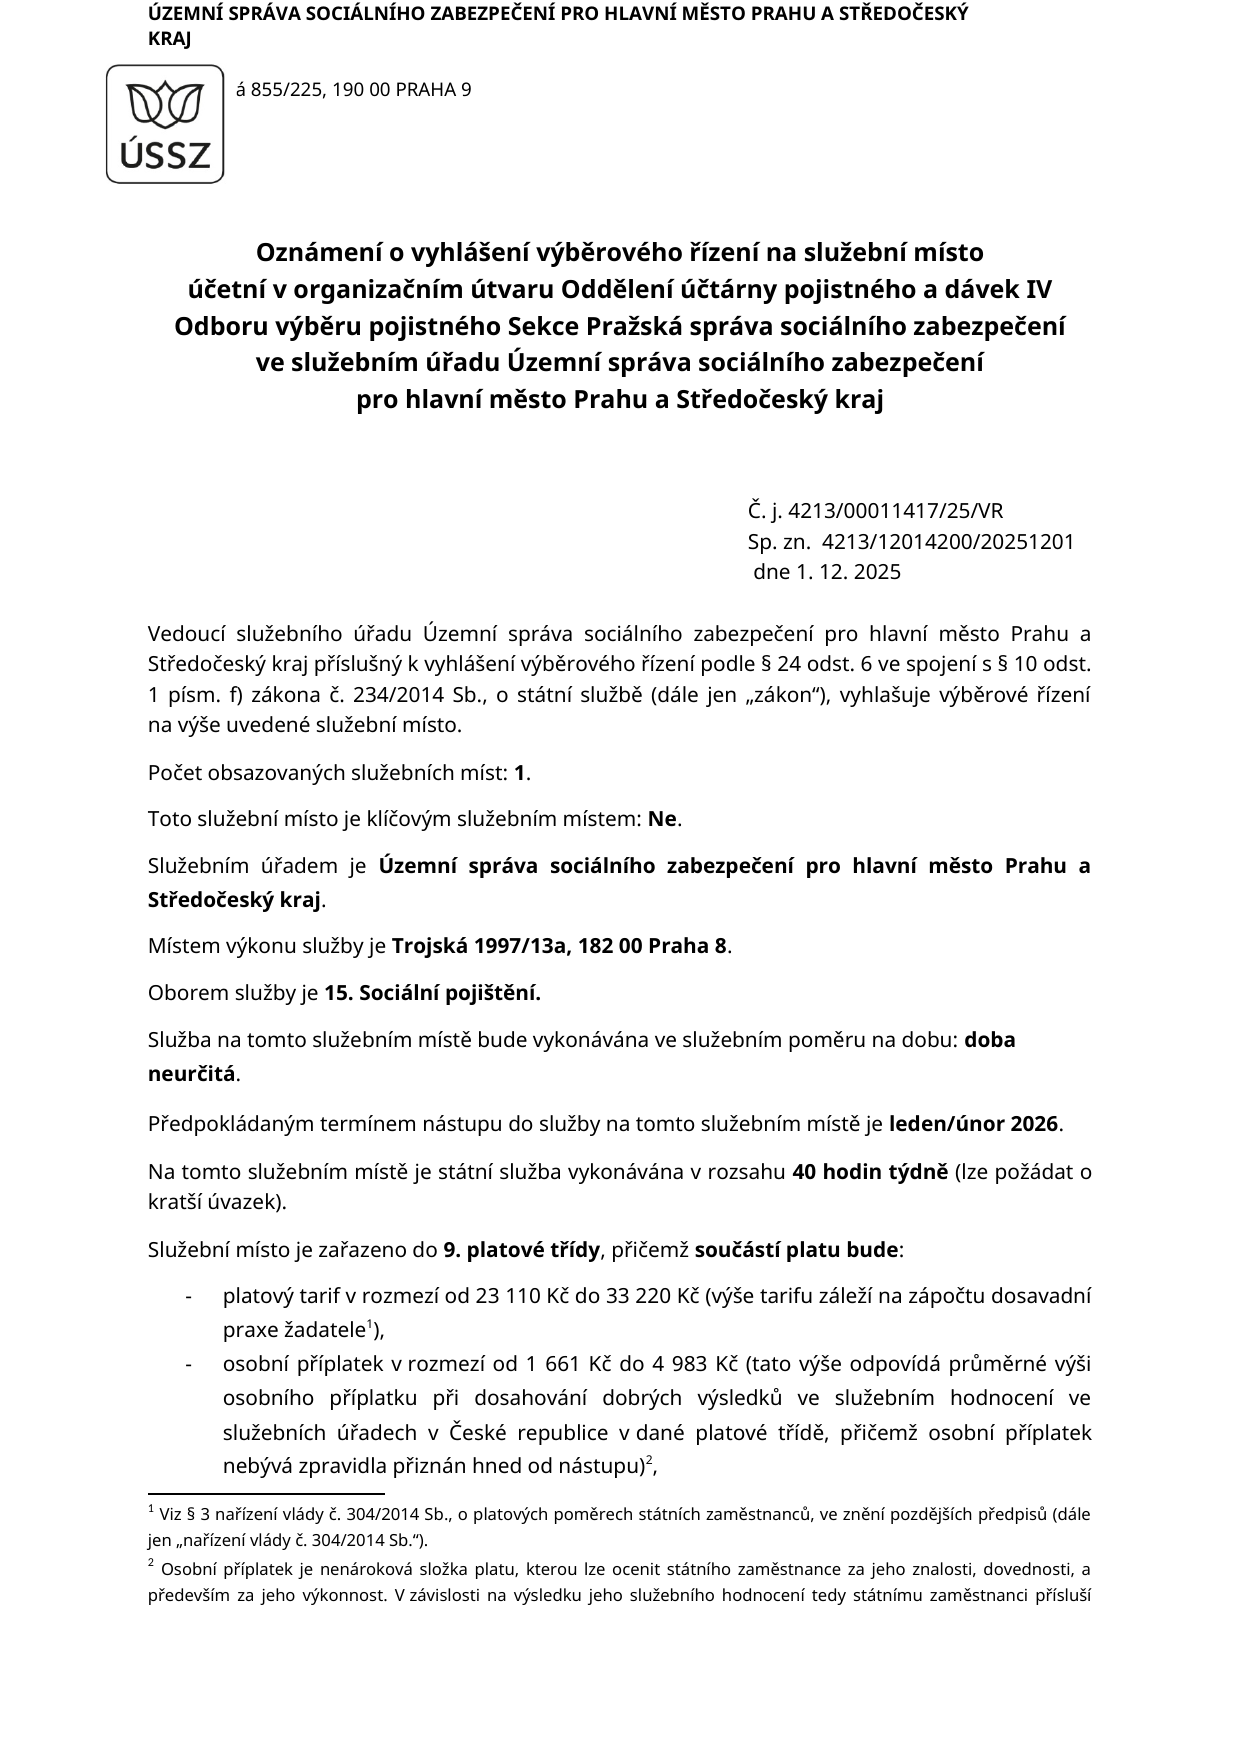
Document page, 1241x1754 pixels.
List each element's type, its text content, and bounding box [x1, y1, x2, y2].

list osobní příplatek v rozmezí od 1 661 Kč do 4 983 Kč (tato výše odpovídá průměrné výši osobního příplatku při dosahování dobrých výsledků ve služebním hodnocení ve služebních úřadech v České republice v dané platové třídě, přičemž osobní příplatek nebývá zpravidla přiznán hned od nástupu), [185, 1349, 1093, 1480]
text ve služebním úřadu Územní správa sociálního zabezpečení [148, 345, 1093, 379]
text Předpokládaným termínem nástupu do služby na tomto služebním místě je leden/únor 2026. [148, 1109, 1093, 1138]
text účetní v organizačním útvaru Oddělení účtárny pojistného a dávek IV [148, 272, 1093, 306]
text Odboru výběru pojistného Sekce Pražská správa sociálního zabezpečení [148, 308, 1093, 342]
text Oborem služby je 15. Sociální pojištění. [148, 978, 1093, 1007]
text Služba na tomto služebním místě bude vykonávána ve služebním poměru na dobu: doba neurčitá. [148, 1025, 1093, 1087]
list platový tarif v rozmezí od 23 110 Kč do 33 220 Kč (výše tarifu záleží na zápočtu dosavadní praxe žadatele), [185, 1281, 1093, 1344]
text pro hlavní město Prahu a Středočeský kraj [148, 382, 1093, 416]
text Služebním úřadem je Územní správa sociálního zabezpečení pro hlavní město Prahu a Středočeský kraj. [148, 851, 1093, 913]
picture [94, 63, 237, 185]
text Vedoucí služebního úřadu Územní správa sociálního zabezpečení pro hlavní město Prahu a Středočeský kraj příslušný k vyhlášení výběrového řízení podle § 24 odst. 6 ve spojení s § 10 odst. 1 písm. f) zákona č. 234/2014 Sb., o státní službě (dále jen „zákon“), vyhlašuje výběrové řízení na výše uvedené služební místo. [148, 619, 1093, 739]
text Č. j. 4213/00011417/25/VR [148, 496, 1093, 525]
text Na tomto služebním místě je státní služba vykonávána v rozsahu 40 hodin týdně (lze požádat o kratší úvazek). [148, 1157, 1093, 1216]
text Oznámení o vyhlášení výběrového řízení na služební místo [148, 235, 1093, 269]
text dne 1. 12. 2025 [748, 557, 1093, 586]
text Služební místo je zařazeno do 9. platové třídy, přičemž součástí platu bude: [148, 1235, 1093, 1263]
text Místem výkonu služby je Trojská 1997/13a, 182 00 Praha 8. [148, 932, 1093, 960]
text Sp. zn. 4213/12014200/20251201 [148, 527, 1093, 555]
text Toto služební místo je klíčovým služebním místem: Ne. [148, 804, 1093, 833]
text Počet obsazovaných služebních míst: 1. [148, 758, 1093, 786]
